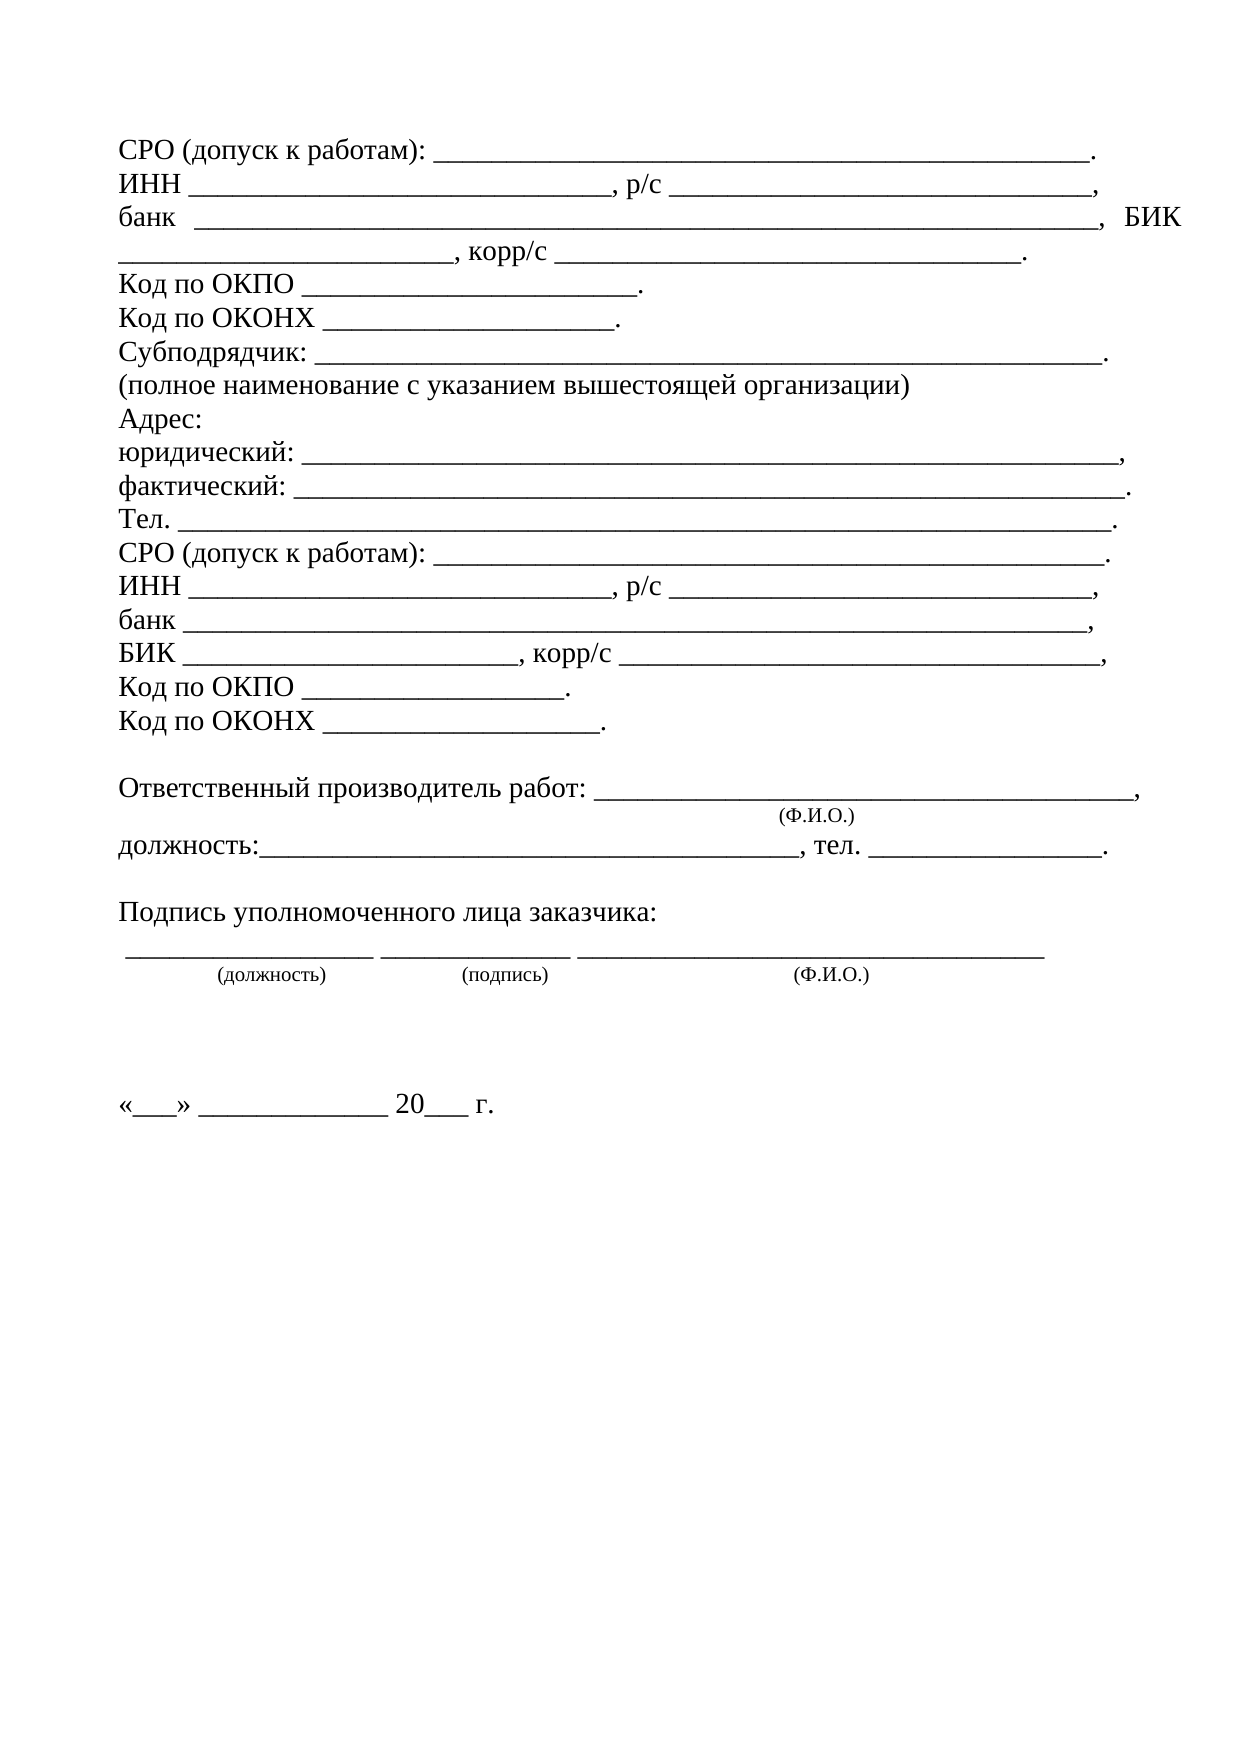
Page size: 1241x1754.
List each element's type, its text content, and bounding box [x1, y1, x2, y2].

text (должность) (подпись) (Ф.И.О.) [118, 962, 1181, 986]
text СРО (допуск к работам): _____________________________________________. [118, 132, 1181, 166]
text фактический: _________________________________________________________. [118, 468, 1181, 501]
text СРО (допуск к работам): ______________________________________________. [118, 535, 1181, 568]
text должность:_____________________________________, тел. ________________. [118, 827, 1181, 861]
text Ответственный производитель работ: _____________________________________, [118, 770, 1181, 803]
text Код по ОКОНХ ___________________. [118, 703, 1181, 736]
text Тел. ________________________________________________________________. [118, 501, 1181, 535]
text Код по ОКПО __________________. [118, 669, 1181, 703]
text Подпись уполномоченного лица заказчика: [118, 894, 1181, 928]
text (Ф.И.О.) [118, 803, 1181, 827]
text (полное наименование с указанием вышестоящей организации) [118, 367, 1181, 401]
text юридический: ________________________________________________________, [118, 434, 1181, 468]
text Код по ОКПО _______________________. [118, 267, 1181, 300]
text Адрес: [118, 401, 1181, 434]
text «___» _____________ 20___ г. [118, 1086, 1181, 1120]
text Субподрядчик: ______________________________________________________. [118, 334, 1181, 367]
text ИНН _____________________________, р/с _____________________________, [118, 166, 1181, 199]
text ИНН _____________________________, р/с _____________________________, [118, 568, 1181, 602]
text _________________ _____________ ________________________________ [118, 928, 1181, 962]
text БИК _______________________, корр/с _________________________________, [118, 636, 1181, 669]
text Код по ОКОНХ ____________________. [118, 300, 1181, 334]
text банк ______________________________________________________________, [118, 602, 1181, 636]
text банк ______________________________________________________________, БИК _______________________, корр/с ________________________________. [118, 199, 1181, 267]
